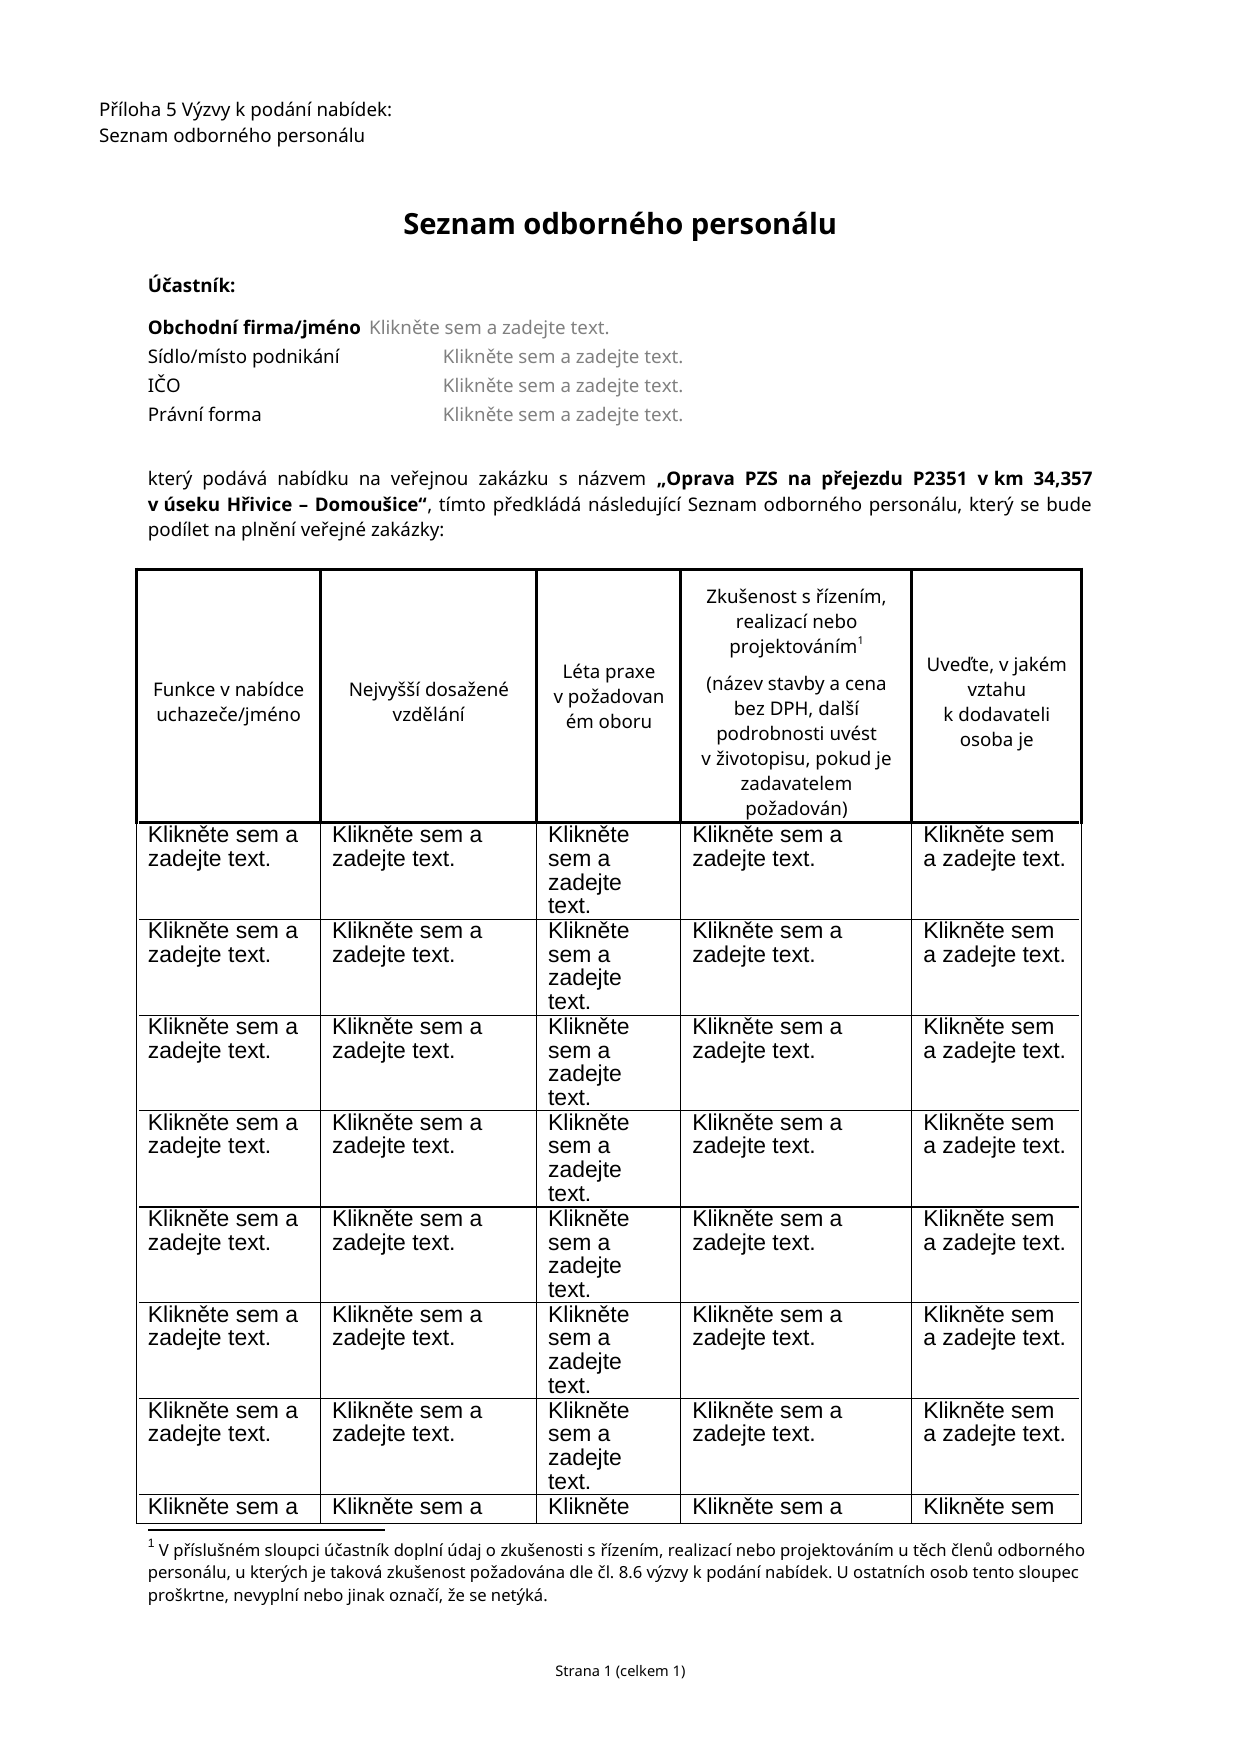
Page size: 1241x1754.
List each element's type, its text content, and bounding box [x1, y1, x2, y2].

text Účastník: [148, 268, 1093, 299]
text Sídlo/místo podnikání [148, 340, 1093, 369]
text Právní forma [148, 398, 1093, 427]
title Seznam odborného personálu [148, 203, 1093, 243]
table_header Funkce v nabídce uchazeče/jméno [138, 571, 319, 821]
table_header Zkušenost s řízením, realizací nebo projektováním (název stavby a cena bez DPH, další podrobnosti uvést v životopisu, pokud je zadavatelem požadován) [682, 571, 910, 821]
text IČO [148, 369, 1093, 398]
table_header Uveďte, v jakém vztahu k dodavateli osoba je [913, 571, 1080, 821]
table_header Léta praxe v požadovaném oboru [538, 571, 679, 821]
text který podává nabídku na veřejnou zakázku s názvem „Oprava PZS na přejezdu P2351 v km 34,357 v úseku Hřivice – Domoušice“, tímto předkládá následující Seznam odborného personálu, který se bude podílet na plnění veřejné zakázky: [148, 465, 1093, 542]
table_header Nejvyšší dosažené vzdělání [322, 571, 535, 821]
text Obchodní firma/jméno [148, 311, 1093, 340]
